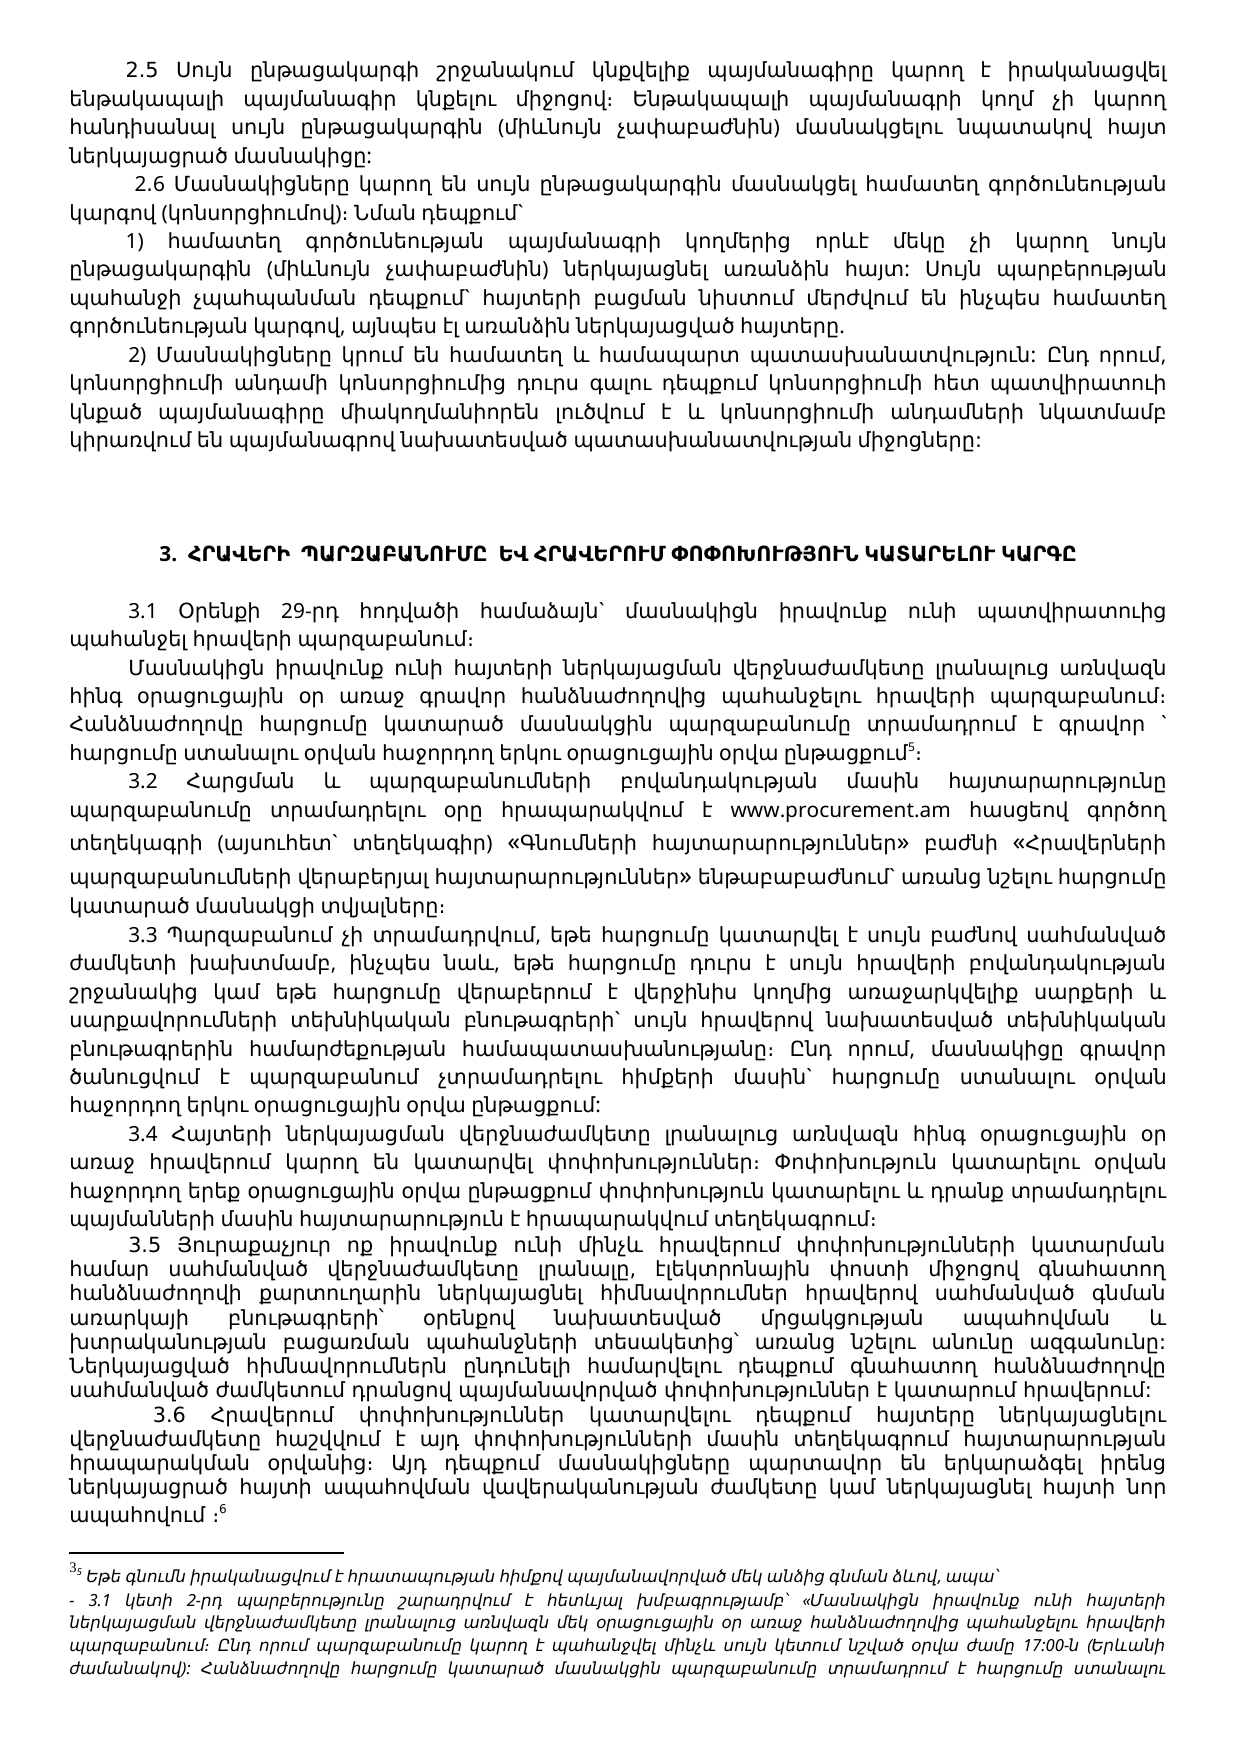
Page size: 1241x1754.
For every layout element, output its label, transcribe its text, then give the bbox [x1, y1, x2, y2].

text 2) Մասնակիցները կրում են համատեղ և համապարտ պատասխանատվություն: Ընդ որում, կոնսորցիումի անդամի կոնսորցիումից դուրս գալու դեպքում կոնսորցիումի հետ պատվիրատուի կնքած պայմանագիրը միակողմանիորեն լուծվում է և կոնսորցիումի անդամների նկատմամբ կիրառվում են պայմանագրով նախատեսված պատասխանատվության միջոցները: [69, 340, 1167, 454]
text 3.3 Պարզաբանում չի տրամադրվում, եթե հարցումը կատարվել է սույն բաժնով սահմանված ժամկետի խախտմամբ, ինչպես նաև, եթե հարցումը դուրս է սույն հրավերի բովանդակության շրջանակից կամ եթե հարցումը վերաբերում է վերջինիս կողմից առաջարկվելիք սարքերի և սարքավորումների տեխնիկական բնութագրերի` սույն հրավերով նախատեսված տեխնիկական բնութագրերին համարժեքության համապատասխանությանը։ Ընդ որում, մասնակիցը գրավոր ծանուցվում է պարզաբանում չտրամադրելու հիմքերի մասին` հարցումը ստանալու օրվան հաջորդող երկու օրացուցային օրվա ընթացքում: [69, 920, 1167, 1119]
text 3.4 Հայտերի ներկայացման վերջնաժամկետը լրանալուց առնվազն հինգ օրացուցային օր առաջ հրավերում կարող են կատարվել փոփոխություններ։ Փոփոխություն կատարելու օրվան հաջորդող երեք օրացուցային օրվա ընթացքում փոփոխություն կատարելու և դրանք տրամադրելու պայմանների մասին հայտարարություն է հրապարակվում տեղեկագրում։ [69, 1119, 1167, 1233]
text 3. ՀՐԱՎԵՐԻ ՊԱՐԶԱԲԱՆՈՒՄԸ ԵՎ ՀՐԱՎԵՐՈՒՄ ՓՈՓՈԽՈՒԹՅՈՒՆ ԿԱՏԱՐԵԼՈՒ ԿԱՐԳԸ [69, 539, 1167, 567]
text 3.1 Օրենքի 29-րդ հոդվածի համաձայն` մասնակիցն իրավունք ունի պատվիրատուից պահանջել հրավերի պարզաբանում։ [69, 596, 1167, 653]
text 1) համատեղ գործունեության պայմանագրի կողմերից որևէ մեկը չի կարող նույն ընթացակարգին (միևնույն չափաբաժնին) ներկայացնել առանձին հայտ: Սույն պարբերության պահանջի չպահպանման դեպքում` հայտերի բացման նիստում մերժվում են ինչպես համատեղ գործունեության կարգով, այնպես էլ առանձին ներկայացված հայտերը. [69, 226, 1167, 340]
text 3.2 Հարցման և պարզաբանումների բովանդակության մասին հայտարարությունը պարզաբանումը տրամադրելու օրը հրապարակվում է www.procurement.am հասցեով գործող տեղեկագրի (այսուհետ` տեղեկագիր) «Գնումների հայտարարություններ» բաժնի «Հրավերների պարզաբանումների վերաբերյալ հայտարարություններ» ենթաբաբաժնում` առանց նշելու հարցումը կատարած մասնակցի տվյալները։ [69, 766, 1167, 920]
text 3.6 Հրավերում փոփոխություններ կատարվելու դեպքում հայտերը ներկայացնելու վերջնաժամկետը հաշվվում է այդ փոփոխությունների մասին տեղեկագրում հայտարարության հրապարակման օրվանից։ Այդ դեպքում մասնակիցները պարտավոր են երկարաձգել իրենց ներկայացրած հայտի ապահովման վավերականության ժամկետը կամ ներկայացնել հայտի նոր ապահովում։6 [69, 1403, 1167, 1528]
text 2.6 Մասնակիցները կարող են սույն ընթացակարգին մասնակցել համատեղ գործունեության կարգով (կոնսորցիումով)։ Նման դեպքում` [69, 169, 1167, 226]
text 3.5 Յուրաքաչյուր ոք իրավունք ունի մինչև հրավերում փոփոխությունների կատարման համար սահմանված վերջնաժամկետը լրանալը, էլեկտրոնային փոստի միջոցով գնահատող հանձնաժողովի քարտուղարին ներկայացնել հիմնավորումներ հրավերով սահմանված գնման առարկայի բնութագրերի՝ օրենքով նախատեսված մրցակցության ապահովման և խտրականության բացառման պահանջների տեսակետից՝ առանց նշելու անունը ազգանունը: Ներկայացված հիմնավորումներն ընդունելի համարվելու դեպքում գնահատող հանձնաժողովը սահմանված ժամկետում դրանցով պայմանավորված փոփոխություններ է կատարում հրավերում: [69, 1233, 1167, 1403]
text 2.5 Սույն ընթացակարգի շրջանակում կնքվելիք պայմանագիրը կարող է իրականացվել ենթակապալի պայմանագիր կնքելու միջոցով։ Ենթակապալի պայմանագրի կողմ չի կարող հանդիսանալ սույն ընթացակարգին (միևնույն չափաբաժնին) մասնակցելու նպատակով հայտ ներկայացրած մասնակիցը: [69, 56, 1167, 169]
text Մասնակիցն իրավունք ունի հայտերի ներկայացման վերջնաժամկետը լրանալուց առնվազն հինգ օրացուցային օր առաջ գրավոր հանձնաժողովից պահանջելու հրավերի պարզաբանում։ Հանձնաժողովը հարցումը կատարած մասնակցին պարզաբանումը տրամադրում է գրավոր ` հարցումը ստանալու օրվան հաջորդող երկու օրացուցային օրվա ընթացքում5։ [69, 653, 1167, 766]
